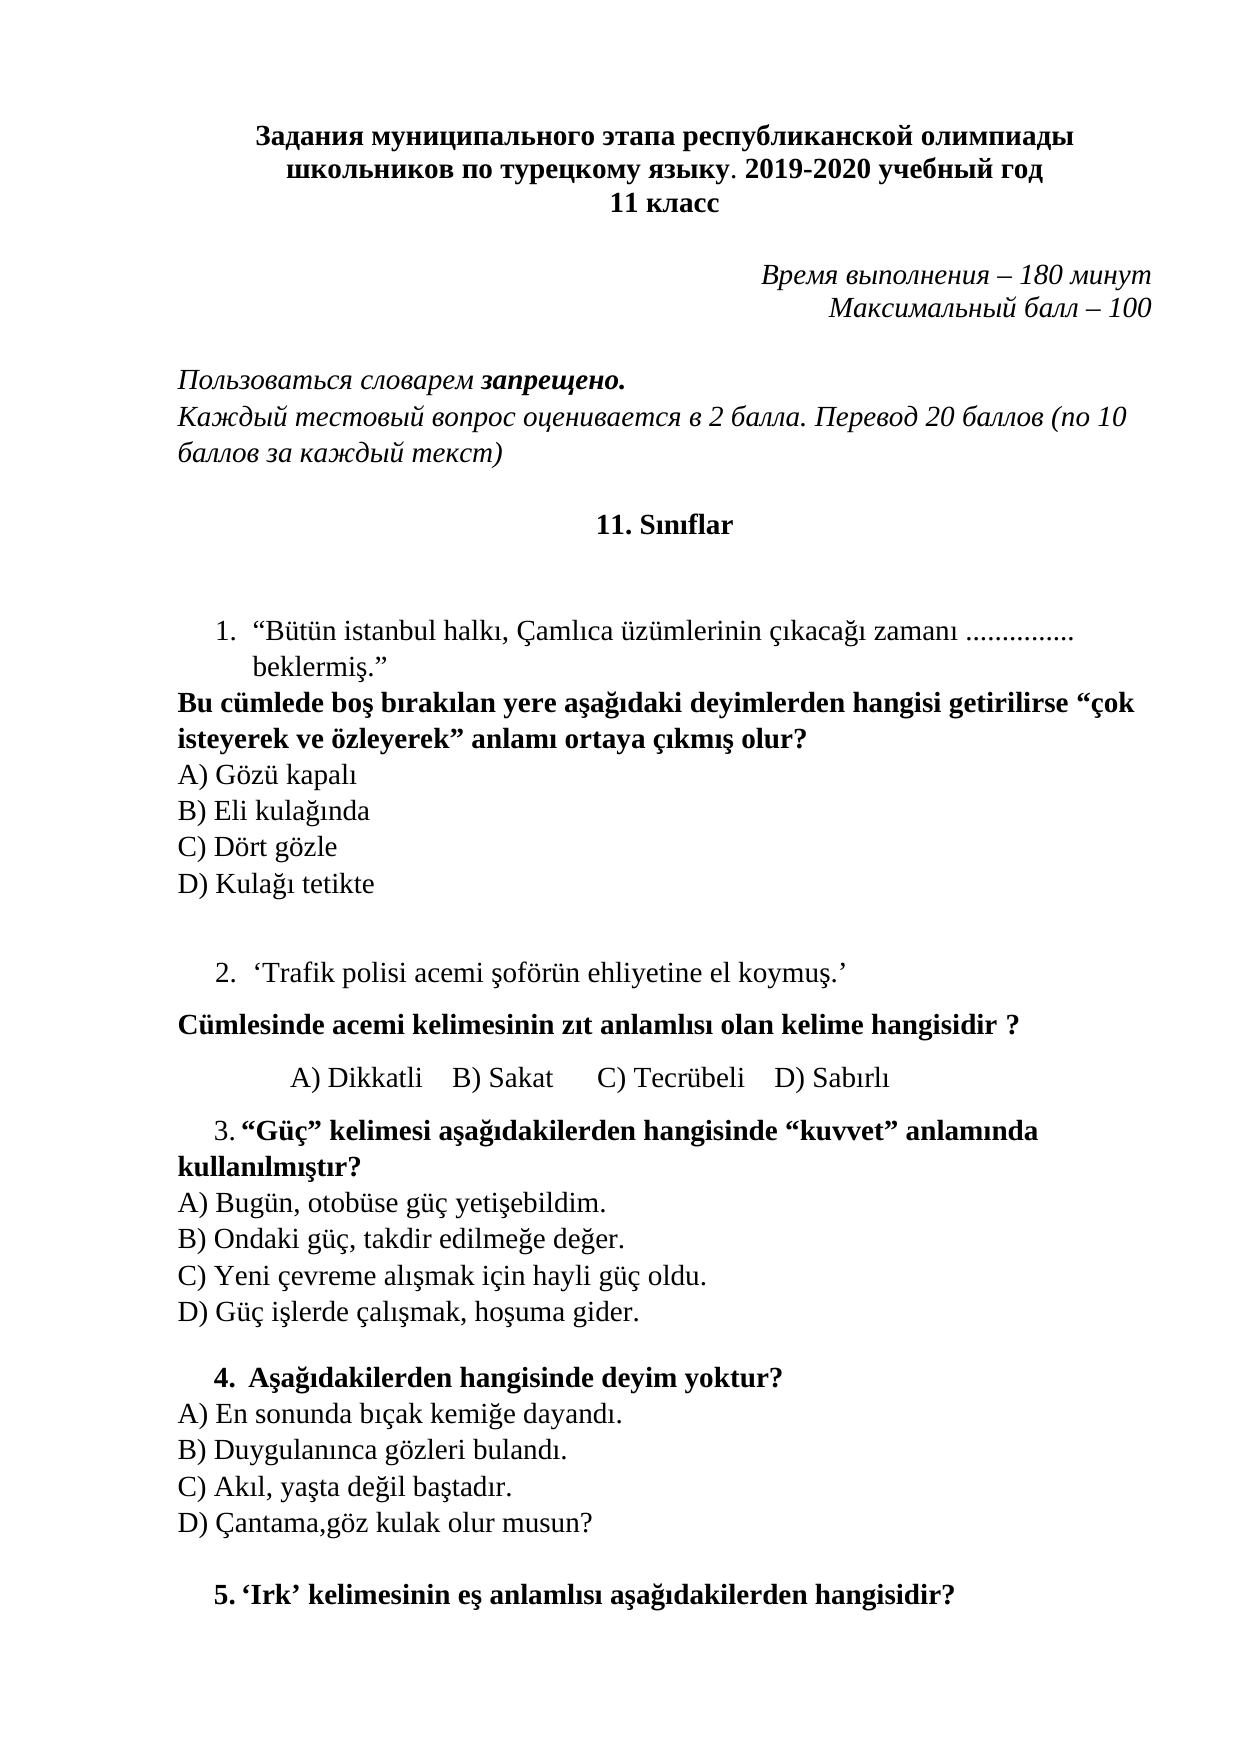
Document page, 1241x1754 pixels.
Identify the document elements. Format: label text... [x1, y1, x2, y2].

text Cümlesinde acemi kelimesinin zıt anlamlısı olan kelime hangisidir ? [177, 1007, 1152, 1041]
text 11. Sınıflar [177, 507, 1152, 541]
text C) Yeni çevreme alışmak için hayli güç oldu. [177, 1258, 1152, 1291]
text A) En sonunda bıçak kemiğe dayandı. [177, 1396, 1152, 1430]
text Bu cümlede boş bırakılan yere aşağıdaki deyimlerden hangisi getirilirse “çok isteyerek ve özleyerek” anlamı ortaya çıkmış olur? [177, 685, 1152, 755]
text B) Eli kulağında [177, 793, 1152, 827]
text D) Kulağı tetikte [177, 866, 1152, 899]
text D) Çantama,göz kulak olur musun? [177, 1505, 1152, 1538]
text C) Akıl, yaşta değil baştadır. [177, 1469, 1152, 1502]
text 3. “Güç” kelimesi aşağıdakilerden hangisinde “kuvvet” anlamında kullanılmıştır? [177, 1113, 1152, 1183]
text 4. Aşağıdakilerden hangisinde deyim yoktur? [177, 1360, 1152, 1394]
text C) Dört gözle [177, 829, 1152, 863]
text D) Güç işlerde çalışmak, hoşuma gider. [177, 1294, 1152, 1327]
text 11 класс [177, 185, 1152, 219]
text Время выполнения – 180 минут [177, 257, 1152, 291]
list ‘Trafik polisi acemi şoförün ehliyetine el koymuş.’ [215, 955, 1152, 988]
list Dikkatli B) Sakat C) Tecrübeli D) Sabırlı [290, 1060, 1152, 1094]
text B) Duygulanınca gözleri bulandı. [177, 1432, 1152, 1466]
text B) Ondaki güç, takdir edilmeğe değer. [177, 1222, 1152, 1255]
text Задания муниципального этапа республиканской олимпиады школьников по турецкому языку. 2019-2020 учебный год [177, 118, 1152, 185]
text 5. ‘Irk’ kelimesinin eş anlamlısı aşağıdakilerden hangisidir? [177, 1577, 1152, 1611]
text Пользоваться словарем запрещено. [177, 362, 1152, 396]
list “Bütün istanbul halkı, Çamlıca üzümlerinin çıkacağı zamanı ............... beklermiş.” [215, 613, 1152, 682]
text A) Bugün, otobüse güç yetişebildim. [177, 1185, 1152, 1219]
text A) Gözü kapalı [177, 757, 1152, 791]
text Каждый тестовый вопрос оценивается в 2 балла. Перевод 20 баллов (по 10 баллов за каждый текст) [177, 399, 1152, 468]
text Максимальный балл – 100 [177, 291, 1152, 324]
